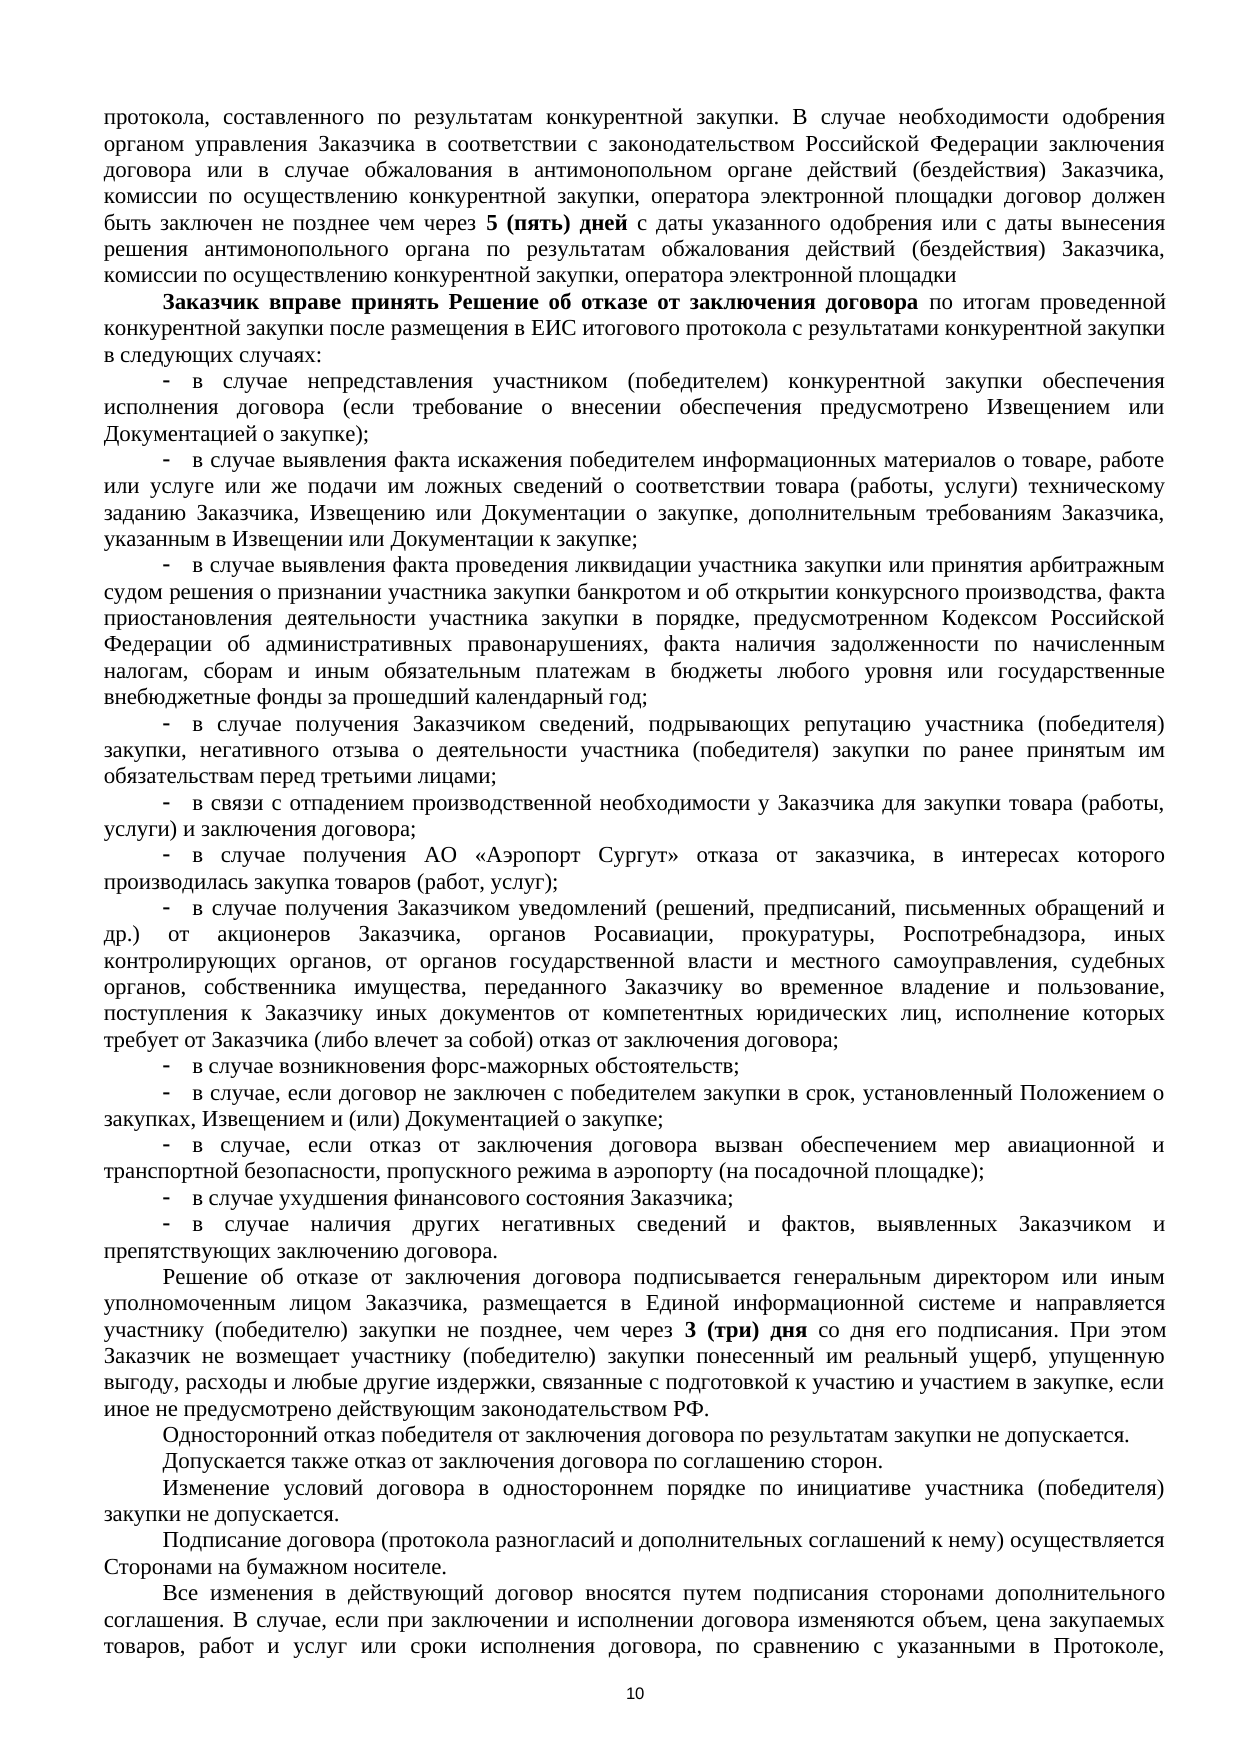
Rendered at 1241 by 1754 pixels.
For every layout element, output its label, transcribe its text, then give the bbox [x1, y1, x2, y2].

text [103, 103, 1167, 288]
list в случае наличия других негативных сведений и фактов, выявленных Заказчиком и препятствующих заключению договора. [103, 1210, 1167, 1263]
text Заказчик вправе принять Решение об отказе от заключения договора по итогам проведенной конкурентной закупки после размещения в ЕИС итогового протокола с результатами конкурентной закупки в следующих случаях: [103, 288, 1167, 367]
list в случае непредставления участником (победителем) конкурентной закупки обеспечения исполнения договора (если требование о внесении обеспечения предусмотрено Извещением или Документацией о закупке); [103, 367, 1167, 446]
list в случае возникновения форс-мажорных обстоятельств; [103, 1052, 1167, 1078]
list в случае получения Заказчиком сведений, подрывающих репутацию участника (победителя) закупки, негативного отзыва о деятельности участника (победителя) закупки по ранее принятым им обязательствам перед третьими лицами; [103, 709, 1167, 789]
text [103, 1579, 1167, 1658]
list в связи с отпадением производственной необходимости у Заказчика для закупки товара (работы, услуги) и заключения договора; [103, 789, 1167, 841]
list в случае, если договор не заключен с победителем закупки в срок, установленный Положением о закупках, Извещением и (или) Документацией о закупке; [103, 1078, 1167, 1131]
text Изменение условий договора в одностороннем порядке по инициативе участника (победителя) закупки не допускается. [103, 1474, 1167, 1527]
text Решение об отказе от заключения договора подписывается генеральным директором или иным уполномоченным лицом Заказчика, размещается в Единой информационной системе и направляется участнику (победителю) закупки не позднее, чем через 3 (три) дня со дня его подписания. При этом Заказчик не возмещает участнику (победителю) закупки понесенный им реальный ущерб, упущенную выгоду, расходы и любые другие издержки, связанные с подготовкой к участию и участием в закупке, если иное не предусмотрено действующим законодательством РФ. [103, 1263, 1167, 1421]
list в случае выявления факта искажения победителем информационных материалов о товаре, работе или услуге или же подачи им ложных сведений о соответствии товара (работы, услуги) техническому заданию Заказчика, Извещению или Документации о закупке, дополнительным требованиям Заказчика, указанным в Извещении или Документации к закупке; [103, 446, 1167, 551]
list в случае получения АО «Аэропорт Сургут» отказа от заказчика, в интересах которого производилась закупка товаров (работ, услуг); [103, 841, 1167, 894]
list в случае выявления факта проведения ликвидации участника закупки или принятия арбитражным судом решения о признании участника закупки банкротом и об открытии конкурсного производства, факта приостановления деятельности участника закупки в порядке, предусмотренном Кодексом Российской Федерации об административных правонарушениях, факта наличия задолженности по начисленным налогам, сборам и иным обязательным платежам в бюджеты любого уровня или государственные внебюджетные фонды за прошедший календарный год; [103, 551, 1167, 709]
list в случае ухудшения финансового состояния Заказчика; [103, 1184, 1167, 1210]
text Подписание договора (протокола разногласий и дополнительных соглашений к нему) осуществляется Сторонами на бумажном носителе. [103, 1527, 1167, 1579]
list в случае, если отказ от заключения договора вызван обеспечением мер авиационной и транспортной безопасности, пропускного режима в аэропорту (на посадочной площадке); [103, 1131, 1167, 1184]
list в случае получения Заказчиком уведомлений (решений, предписаний, письменных обращений и др.) от акционеров Заказчика, органов Росавиации, прокуратуры, Роспотребнадзора, иных контролирующих органов, от органов государственной власти и местного самоуправления, судебных органов, собственника имущества, переданного Заказчику во временное владение и пользование, поступления к Заказчику иных документов от компетентных юридических лиц, исполнение которых требует от Заказчика (либо влечет за собой) отказ от заключения договора; [103, 894, 1167, 1052]
text Односторонний отказ победителя от заключения договора по результатам закупки не допускается. [103, 1421, 1167, 1447]
text Допускается также отказ от заключения договора по соглашению сторон. [103, 1447, 1167, 1474]
